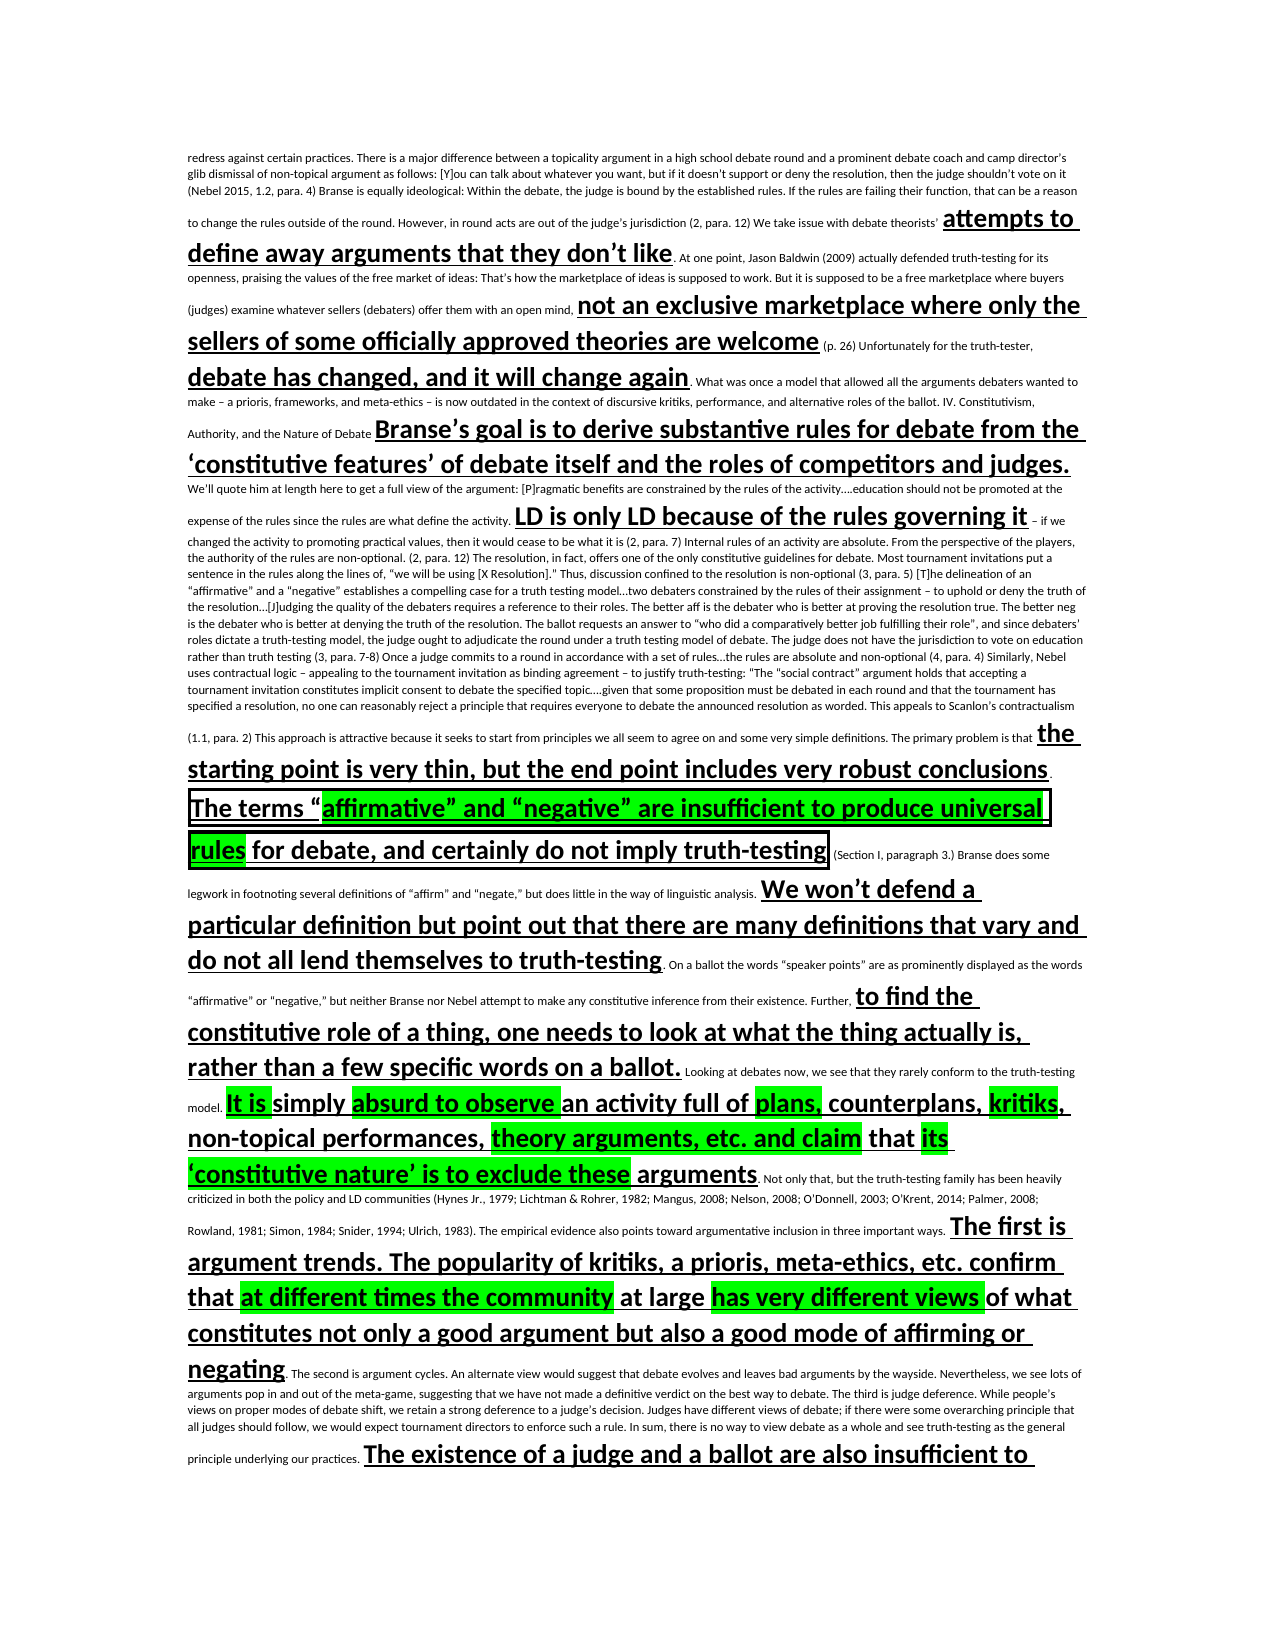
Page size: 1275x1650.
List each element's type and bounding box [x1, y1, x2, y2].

text [187, 150, 1087, 936]
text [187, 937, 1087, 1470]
